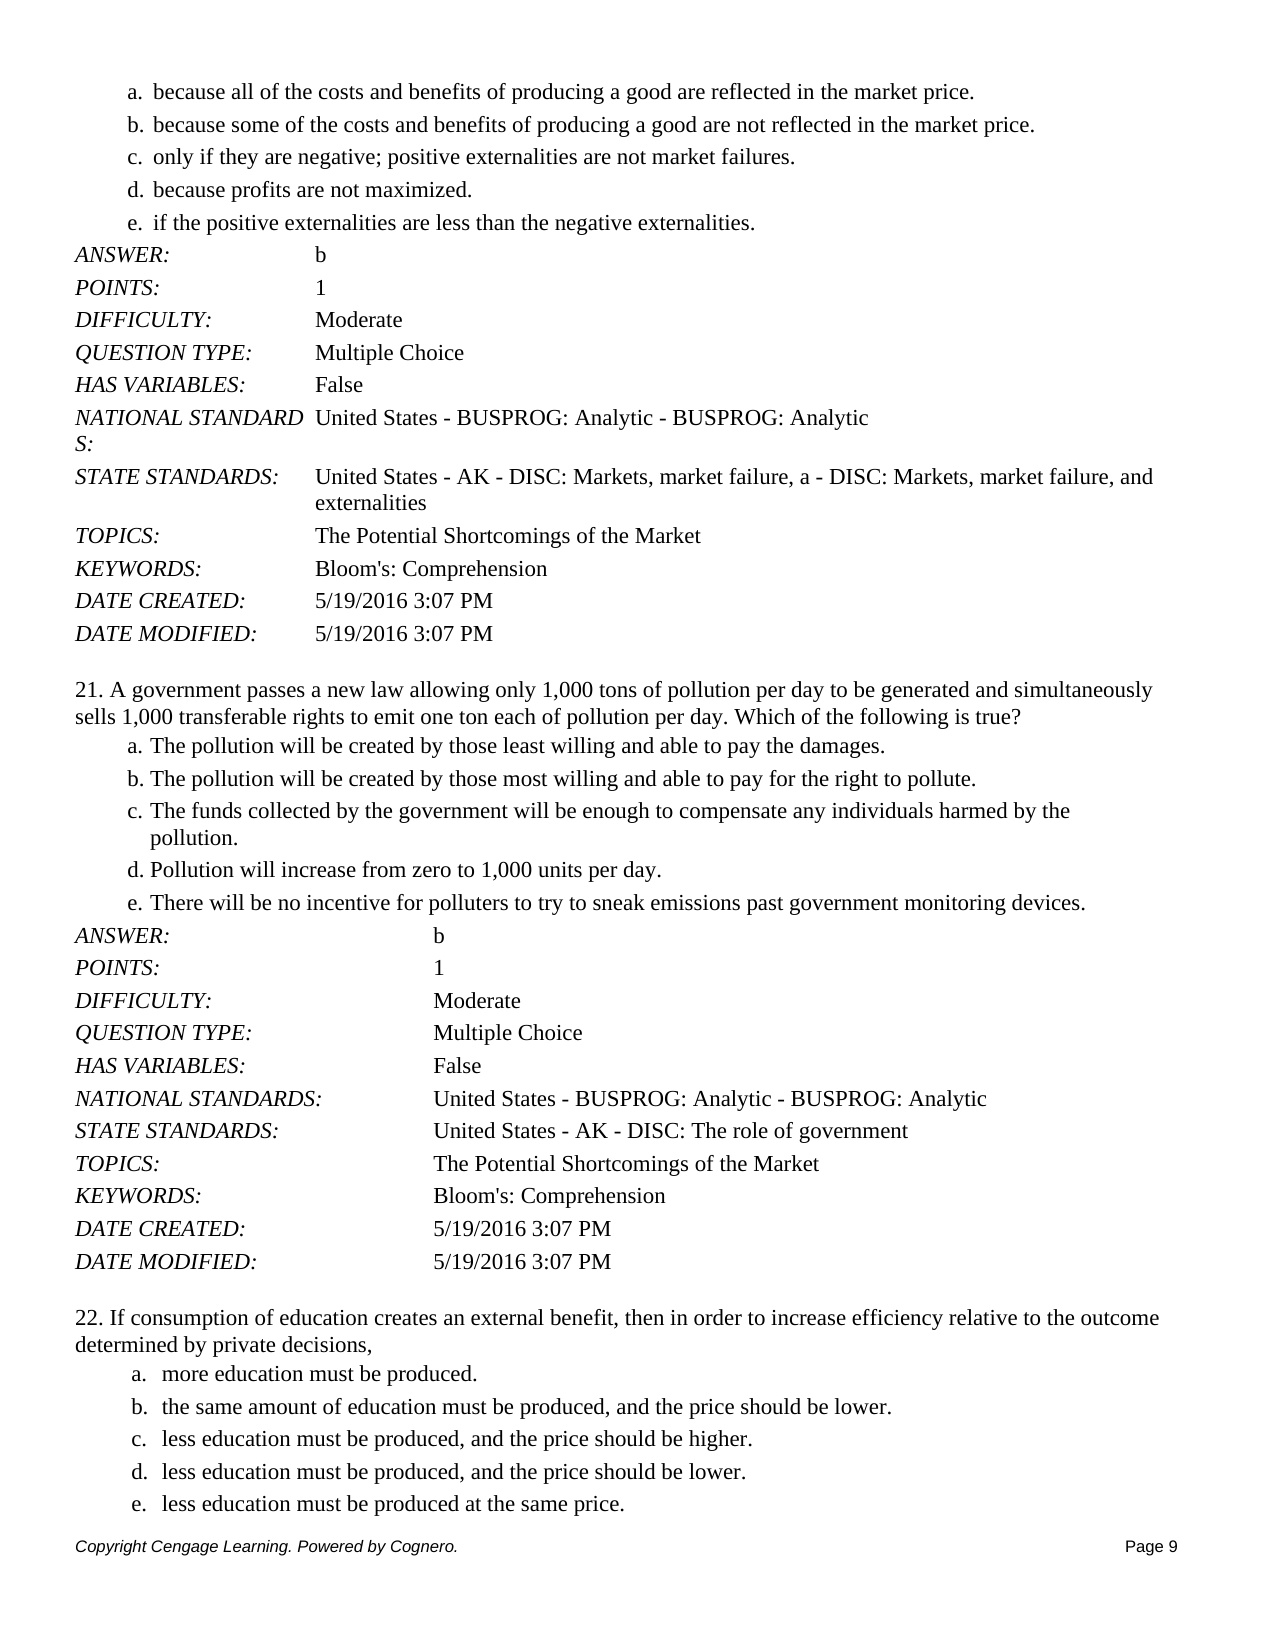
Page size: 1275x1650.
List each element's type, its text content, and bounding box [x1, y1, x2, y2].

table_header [75, 1304, 1200, 1520]
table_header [75, 75, 1200, 649]
table_header 21. A government passes a new law allowing only 1,000 tons of pollution per day to be generated and simultaneously sells 1,000 transferable rights to emit one ton each of pollution per day. Which of the following is true? [75, 676, 1200, 1277]
